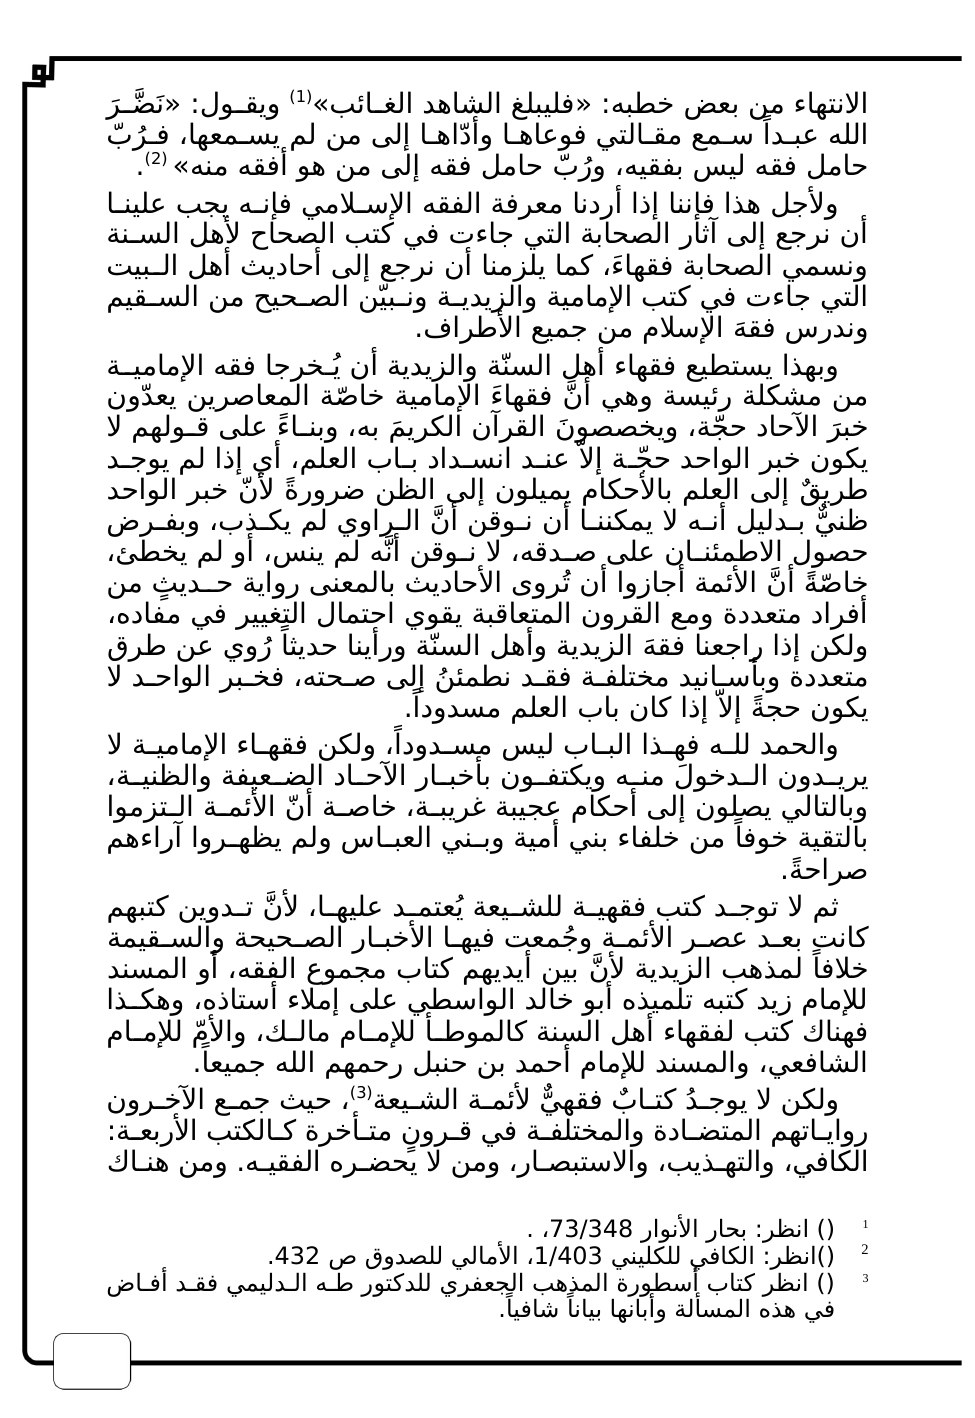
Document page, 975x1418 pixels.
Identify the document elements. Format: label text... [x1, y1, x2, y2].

text والحمد لله فهذا الباب ليس مسدوداً، ولكن فقهاء الإمامية لا يريدون الدخولَ منه ويكتفون بأخبار الآحاد الضعيفة والظنية، وبالتالي يصلون إلى أحكام عجيبة غريبة، خاصة أنّ الأئمة التزموا بالتقية خوفاً من خلفاء بني أمية وبني العباس ولم يظهروا آراءهم صراحةً. [106, 730, 869, 886]
picture [0, 0, 962, 1418]
text ولأجل هذا فإننا إذا أردنا معرفة الفقه الإسلامي فإنه يجب علينا أن نرجع إلى آثار الصحابة التي جاءت في كتب الصحاح لأهل السنة ونسمي الصحابة فقهاءَ، كما يلزمنا أن نرجع إلى أحاديث أهل البيت التي جاءت في كتب الإمامية والزيدية ونبيّن الصحيح من السقيم وندرس فقهَ الإسلام من جميع الأطراف. [106, 188, 869, 344]
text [106, 89, 869, 182]
text وبهذا يستطيع فقهاء أهل السنّة والزيدية أن يُـخرجا فقه الإمامية من مشكلة رئيسة وهي أنَّ فقهاءَ الإمامية خاصّة المعاصرين يعدّون خبرَ الآحاد حجّة، ويخصصونَ القرآن الكريمَ به، وبناءً على قولهم لا يكون خبر الواحد حجّة إلاّ عند انسداد باب العلم، أي إذا لم يوجد طريقٌ إلى العلم بالأحكام يميلون إلى الظن ضرورةً لأنّ خبر الواحد ظنيٌّ بدليل أنه لا يمكننا أن نوقن أنَّ الراوي لم يكذب، وبفرض حصول الاطمئنان على صدقه، لا نوقن أنَّه لم ينس، أو لم يخطئ، خاصّةً أنَّ الأئمة أجازوا أن تُروى الأحاديث بالمعنى رواية حديثٍ من أفراد متعددة ومع القرون المتعاقبة يقوي احتمال التغيير في مفاده، ولكن إذا راجعنا فقهَ الزيدية وأهل السنّة ورأينا حديثاً رُوي عن طرق متعددة وبأسانيد مختلفة فقد نطمئنُ إلى صحته، فخبر الواحد لا يكون حجةً إلاّ إذا كان باب العلم مسدوداً. [106, 350, 869, 724]
text ثم لا توجد كتب فقهية للشيعة يُعتمد عليها، لأنَّ تدوين كتبهم كانت بعد عصر الأئمة وجُمعت فيها الأخبار الصحيحة والسقيمة خلافاً لمذهب الزيدية لأنَّ بين أيديهم كتاب مجموع الفقه، أو المسند للإمام زيد كتبه تلميذه أبو خالد الواسطي على إملاء أستاذه، وهكذا فهناك كتب لفقهاء أهل السنة كالموطأ للإمام مالك، والأمّ للإمام الشافعي، والمسند للإمام أحمد بن حنبل رحمهم الله جميعاً. [106, 892, 869, 1079]
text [106, 1085, 869, 1178]
